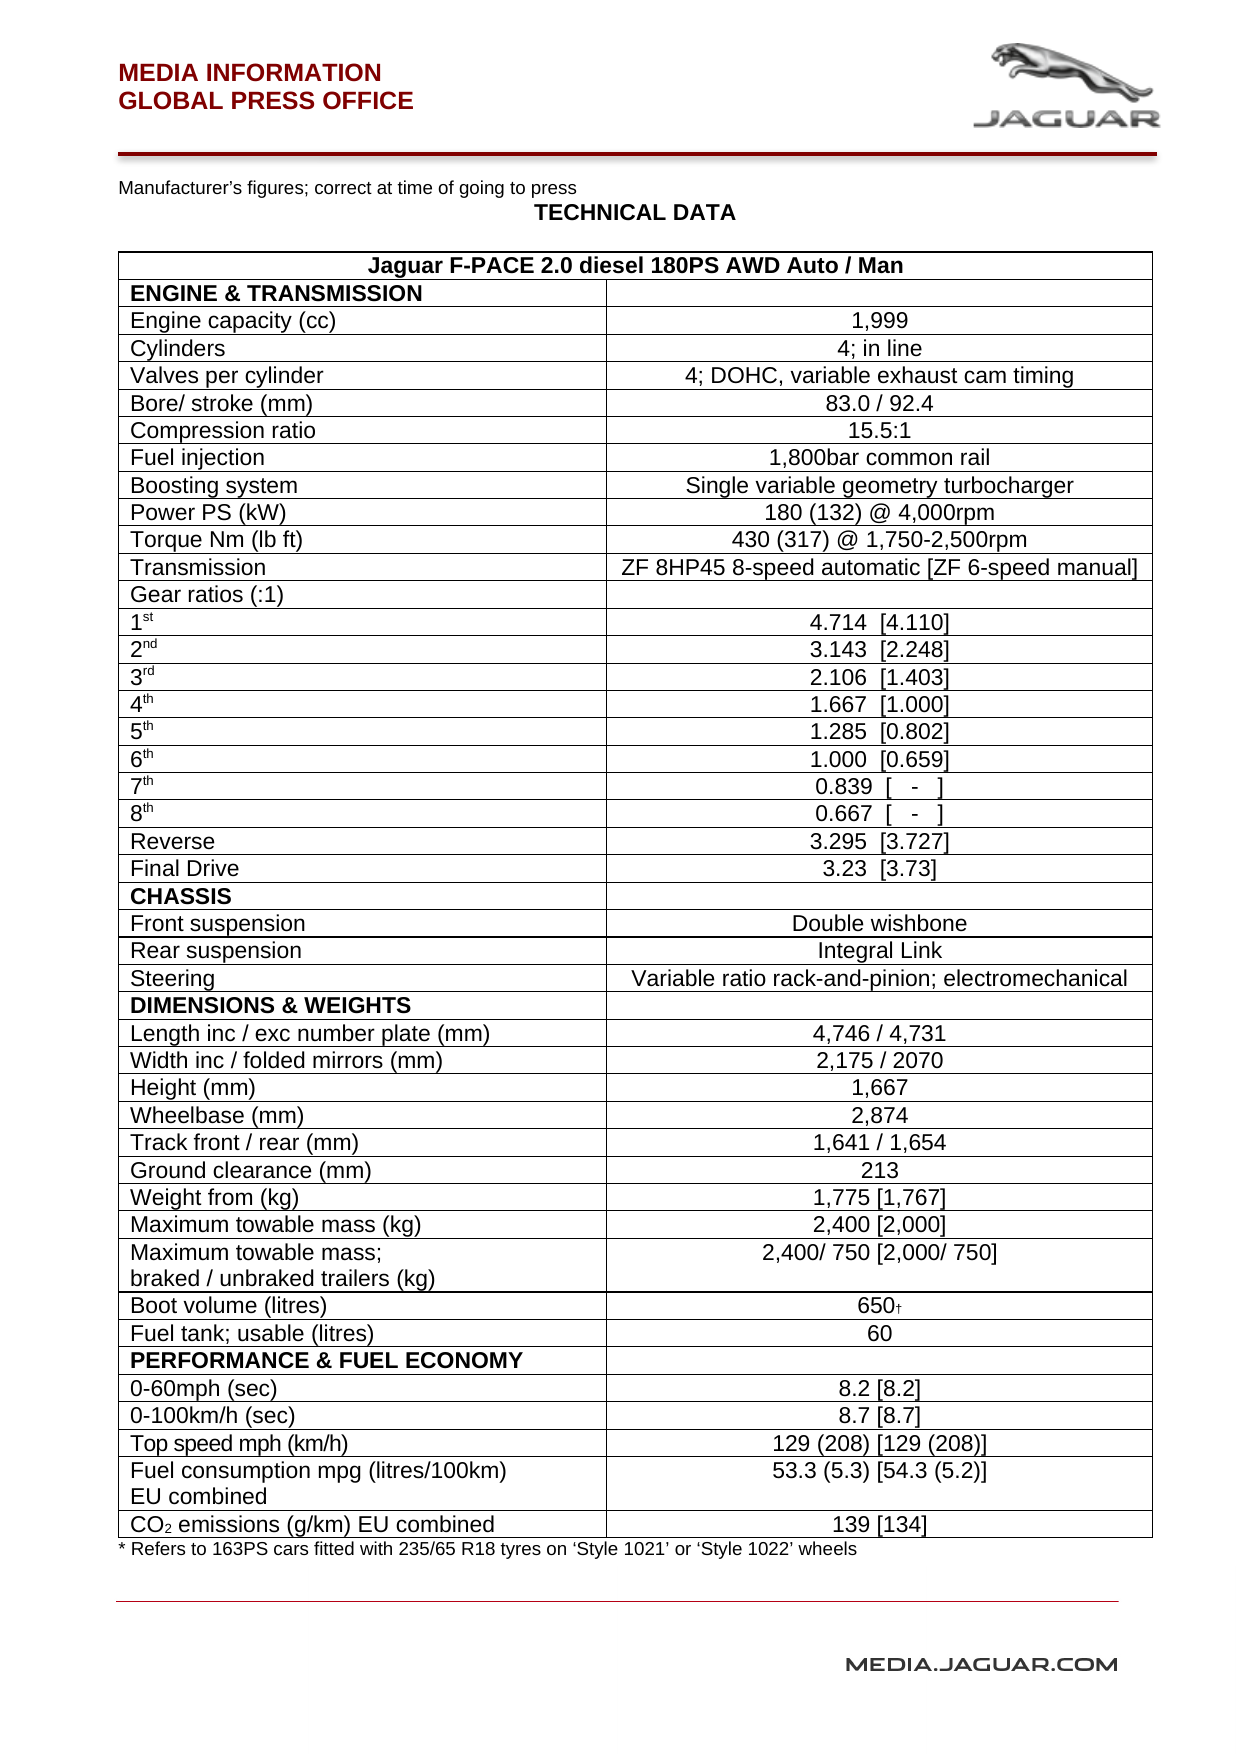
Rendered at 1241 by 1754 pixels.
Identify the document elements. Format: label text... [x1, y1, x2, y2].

table_cell [607, 280, 1152, 306]
table_cell Compression ratio [119, 417, 606, 443]
table_cell CHASSIS [119, 883, 606, 909]
table_cell ZF 8HP45 8-speed automatic [ZF 6-speed manual] [607, 554, 1152, 580]
table_cell Single variable geometry turbocharger [607, 472, 1152, 498]
table_cell 1,667 [607, 1074, 1152, 1101]
table_header Jaguar F-PACE 2.0 diesel 180PS AWD Auto / Man [119, 253, 1152, 279]
table_cell 430 (317) @ 1,750-2,500rpm [607, 526, 1152, 553]
table_cell 0.839 [ - ] [607, 773, 1152, 799]
table_cell Rear suspension [119, 938, 606, 964]
table_cell Reverse [119, 828, 606, 854]
table_cell Integral Link [607, 938, 1152, 964]
table_cell 53.3 (5.3) [54.3 (5.2)] [607, 1457, 1152, 1509]
table_cell Track front / rear (mm) [119, 1129, 606, 1156]
table_cell 3.143 [2.248] [607, 636, 1152, 662]
table_cell DIMENSIONS & WEIGHTS [119, 992, 606, 1018]
table_cell 3rd [119, 664, 606, 690]
table_cell Double wishbone [607, 910, 1152, 936]
table_cell 60 [607, 1320, 1152, 1346]
picture [0, 1566, 1236, 1754]
table_cell Steering [119, 965, 606, 991]
table_cell 650† [607, 1293, 1152, 1319]
table_cell 3.295 [3.727] [607, 828, 1152, 854]
table_cell ENGINE & TRANSMISSION [119, 280, 606, 306]
table_cell 1,800bar common rail [607, 444, 1152, 471]
text * Refers to 163PS cars fitted with 235/65 R18 tyres on ‘Style 1021’ or ‘Style 1022’ wheels [118, 1538, 1152, 1559]
table_cell 2nd [119, 636, 606, 662]
table_cell Valves per cylinder [119, 362, 606, 388]
table_cell Variable ratio rack-and-pinion; electromechanical [607, 965, 1152, 991]
table_cell 6th [119, 746, 606, 772]
table_cell 0.667 [ - ] [607, 800, 1152, 827]
table_cell 139 [134] [607, 1511, 1152, 1537]
table_cell 8th [119, 800, 606, 827]
table_cell Fuel injection [119, 444, 606, 471]
table_cell Boot volume (litres) [119, 1293, 606, 1319]
table_cell [607, 1347, 1152, 1374]
table_cell [607, 883, 1152, 909]
table_cell 1,641 / 1,654 [607, 1129, 1152, 1156]
table_cell Ground clearance (mm) [119, 1157, 606, 1183]
table_cell Front suspension [119, 910, 606, 936]
table_cell 2,175 / 2070 [607, 1047, 1152, 1073]
table_cell CO2 emissions (g/km) EU combined [119, 1511, 606, 1537]
table_cell 8.2 [8.2] [607, 1375, 1152, 1401]
table_cell 3.23 [3.73] [607, 855, 1152, 882]
table_cell 1.667 [1.000] [607, 691, 1152, 717]
table_cell Weight from (kg) [119, 1184, 606, 1210]
table_cell 1,999 [607, 307, 1152, 334]
table_cell Bore/ stroke (mm) [119, 390, 606, 416]
table_cell 2,874 [607, 1102, 1152, 1128]
table_cell Fuel consumption mpg (litres/100km) EU combined [119, 1457, 606, 1509]
table_cell 15.5:1 [607, 417, 1152, 443]
table_cell 2,400 [2,000] [607, 1211, 1152, 1238]
table_cell Wheelbase (mm) [119, 1102, 606, 1128]
table_cell 4; DOHC, variable exhaust cam timing [607, 362, 1152, 388]
table_cell 7th [119, 773, 606, 799]
table_cell 4th [119, 691, 606, 717]
table_cell Length inc / exc number plate (mm) [119, 1020, 606, 1046]
table_cell 1.000 [0.659] [607, 746, 1152, 772]
table_cell [607, 992, 1152, 1018]
table_cell Power PS (kW) [119, 499, 606, 525]
table_cell 1.285 [0.802] [607, 718, 1152, 744]
table_cell 8.7 [8.7] [607, 1402, 1152, 1428]
table_cell 2,400/ 750 [2,000/ 750] [607, 1239, 1152, 1291]
table_cell PERFORMANCE & FUEL ECONOMY [119, 1347, 606, 1374]
table_cell [607, 581, 1152, 608]
table_cell Gear ratios (:1) [119, 581, 606, 608]
table_cell Top speed mph (km/h) [119, 1430, 606, 1456]
table_cell 83.0 / 92.4 [607, 390, 1152, 416]
table_cell Cylinders [119, 335, 606, 361]
table_cell Torque Nm (lb ft) [119, 526, 606, 553]
table_cell 1st [119, 609, 606, 635]
table_cell 180 (132) @ 4,000rpm [607, 499, 1152, 525]
table_cell 0-60mph (sec) [119, 1375, 606, 1401]
table_cell Engine capacity (cc) [119, 307, 606, 334]
table_cell Transmission [119, 554, 606, 580]
table_cell Final Drive [119, 855, 606, 882]
table_cell 2.106 [1.403] [607, 664, 1152, 690]
picture [973, 43, 1162, 128]
table_cell 4.714 [4.110] [607, 609, 1152, 635]
table_cell Boosting system [119, 472, 606, 498]
table_cell 213 [607, 1157, 1152, 1183]
table_cell Fuel tank; usable (litres) [119, 1320, 606, 1346]
table_cell 4; in line [607, 335, 1152, 361]
table_cell 0-100km/h (sec) [119, 1402, 606, 1428]
table_cell Maximum towable mass (kg) [119, 1211, 606, 1238]
text TECHNICAL DATA [118, 199, 1152, 225]
table_cell Height (mm) [119, 1074, 606, 1101]
table_cell 5th [119, 718, 606, 744]
table_cell Width inc / folded mirrors (mm) [119, 1047, 606, 1073]
text Manufacturer’s figures; correct at time of going to press [118, 177, 1152, 199]
table_cell Maximum towable mass; braked / unbraked trailers (kg) [119, 1239, 606, 1291]
table_cell 4,746 / 4,731 [607, 1020, 1152, 1046]
table_cell 1,775 [1,767] [607, 1184, 1152, 1210]
table_cell 129 (208) [129 (208)] [607, 1430, 1152, 1456]
